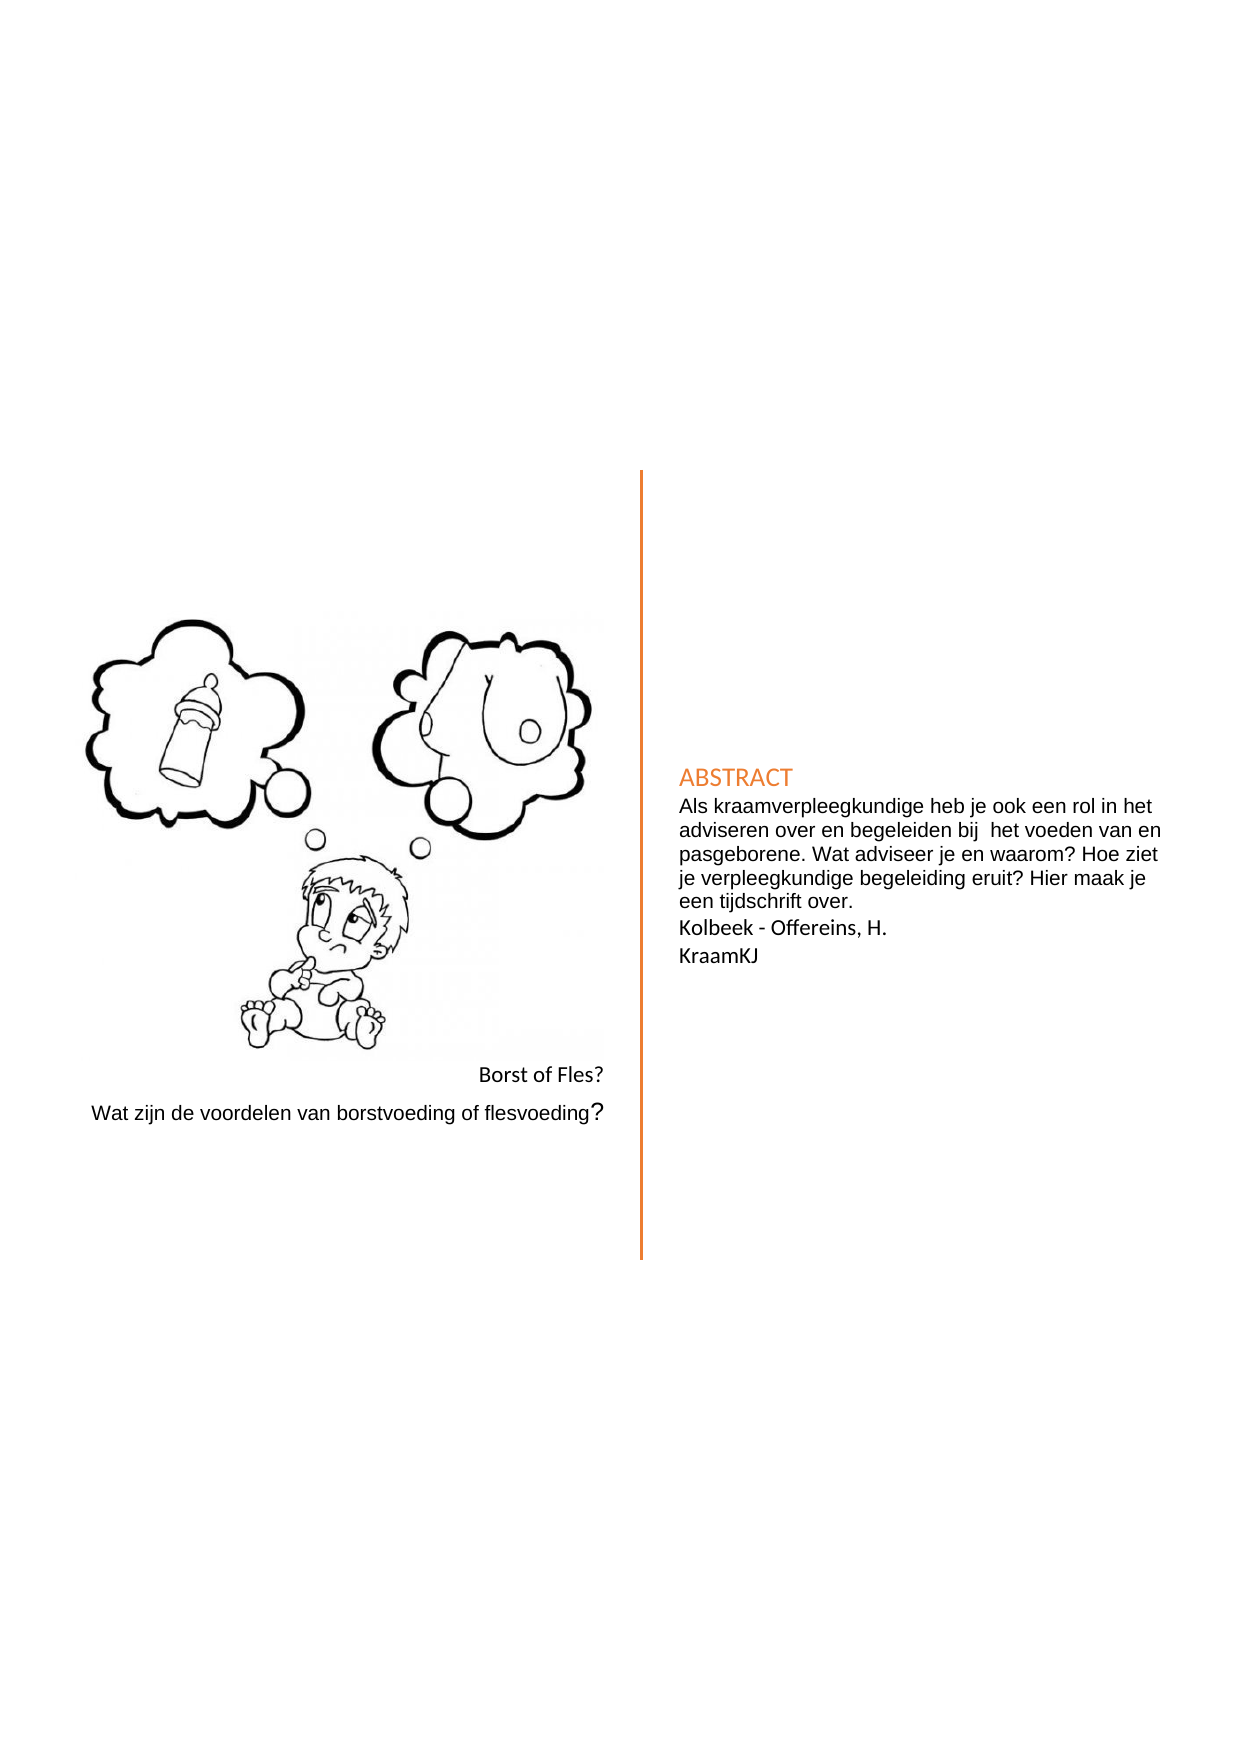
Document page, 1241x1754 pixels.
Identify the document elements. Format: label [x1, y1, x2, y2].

picture [75, 604, 604, 1061]
